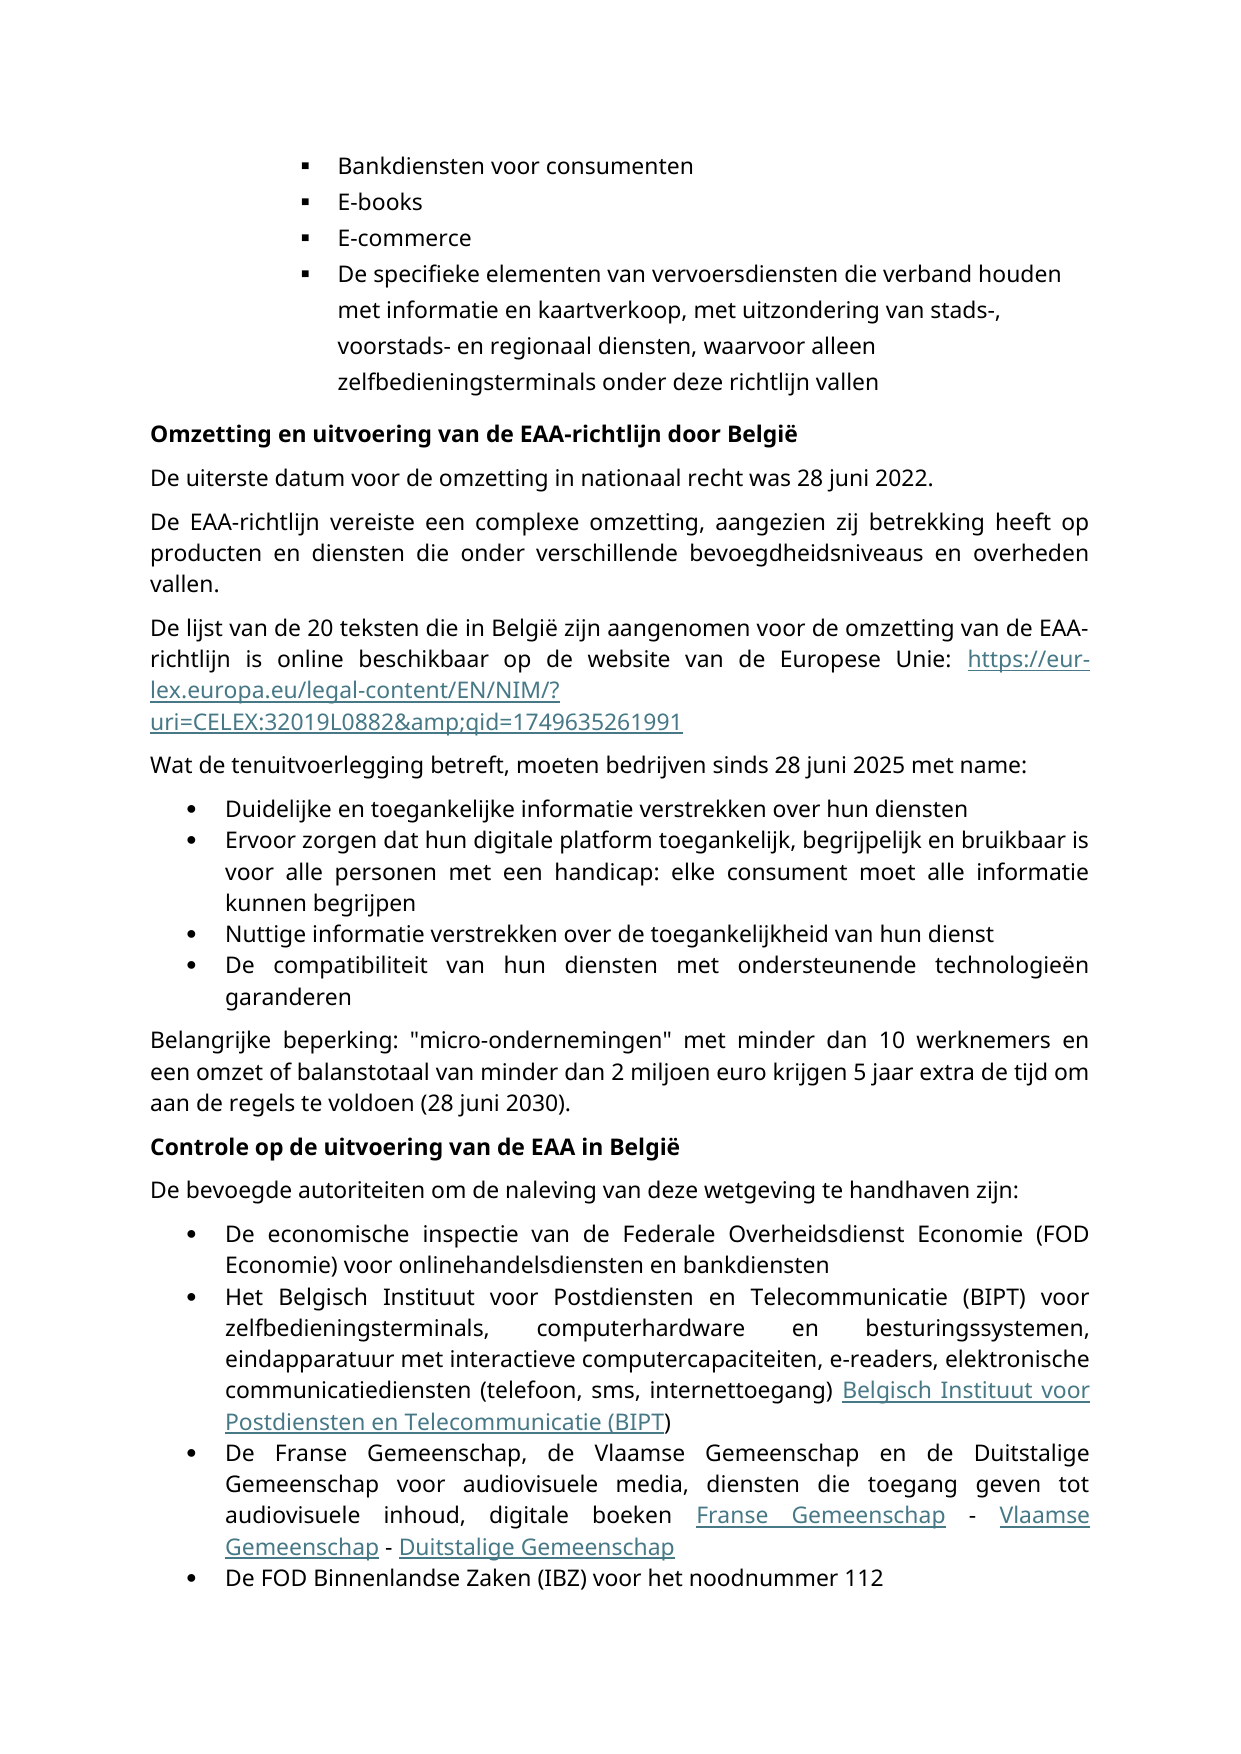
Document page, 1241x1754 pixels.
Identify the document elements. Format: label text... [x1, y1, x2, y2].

list De Franse Gemeenschap, de Vlaamse Gemeenschap en de Duitstalige Gemeenschap voor audiovisuele media, diensten die toegang geven tot audiovisuele inhoud, digitale boeken Franse Gemeenschap - Vlaamse Gemeenschap - Duitstalige Gemeenschap [187, 1437, 1090, 1562]
list Ervoor zorgen dat hun digitale platform toegankelijk, begrijpelijk en bruikbaar is voor alle personen met een handicap: elke consument moet alle informatie kunnen begrijpen [187, 824, 1090, 918]
text Omzetting en uitvoering van de EAA-richtlijn door België [150, 418, 1090, 449]
text De uiterste datum voor de omzetting in nationaal recht was 28 juni 2022. [150, 462, 1090, 493]
text Controle op de uitvoering van de EAA in België [150, 1131, 1090, 1162]
list De compatibiliteit van hun diensten met ondersteunende technologieën garanderen [187, 949, 1090, 1012]
text De lijst van de 20 teksten die in België zijn aangenomen voor de omzetting van de EAA-richtlijn is online beschikbaar op de website van de Europese Unie: https://eur-lex.europa.eu/legal-content/EN/NIM/?uri=CELEX:32019L0882&amp;qid=1749635261991 [150, 612, 1090, 737]
list E-books [300, 186, 1090, 217]
list Nuttige informatie verstrekken over de toegankelijkheid van hun dienst [187, 918, 1090, 949]
text De EAA-richtlijn vereiste een complexe omzetting, aangezien zij betrekking heeft op producten en diensten die onder verschillende bevoegdheidsniveaus en overheden vallen. [150, 506, 1090, 599]
text Wat de tenuitvoerlegging betreft, moeten bedrijven sinds 28 juni 2025 met name: [150, 749, 1090, 781]
list Het Belgisch Instituut voor Postdiensten en Telecommunicatie (BIPT) voor zelfbedieningsterminals, computerhardware en besturingssystemen, eindapparatuur met interactieve computercapaciteiten, e-readers, elektronische communicatiediensten (telefoon, sms, internettoegang) Belgisch Instituut voor Postdiensten en Telecommunicatie (BIPT) [187, 1281, 1090, 1437]
text De bevoegde autoriteiten om de naleving van deze wetgeving te handhaven zijn: [150, 1174, 1090, 1206]
list Duidelijke en toegankelijke informatie verstrekken over hun diensten [187, 793, 1090, 824]
list De FOD Binnenlandse Zaken (IBZ) voor het noodnummer 112 [187, 1562, 1090, 1593]
text Belangrijke beperking: "micro-ondernemingen" met minder dan 10 werknemers en een omzet of balanstotaal van minder dan 2 miljoen euro krijgen 5 jaar extra de tijd om aan de regels te voldoen (28 juni 2030). [150, 1024, 1090, 1118]
list De economische inspectie van de Federale Overheidsdienst Economie (FOD Economie) voor onlinehandelsdiensten en bankdiensten [187, 1218, 1090, 1281]
list De specifieke elementen van vervoersdiensten die verband houden met informatie en kaartverkoop, met uitzondering van stads-, voorstads- en regionaal diensten, waarvoor alleen zelfbedieningsterminals onder deze richtlijn vallen [300, 258, 1090, 397]
list E-commerce [300, 222, 1090, 253]
list Bankdiensten voor consumenten [300, 150, 1090, 181]
